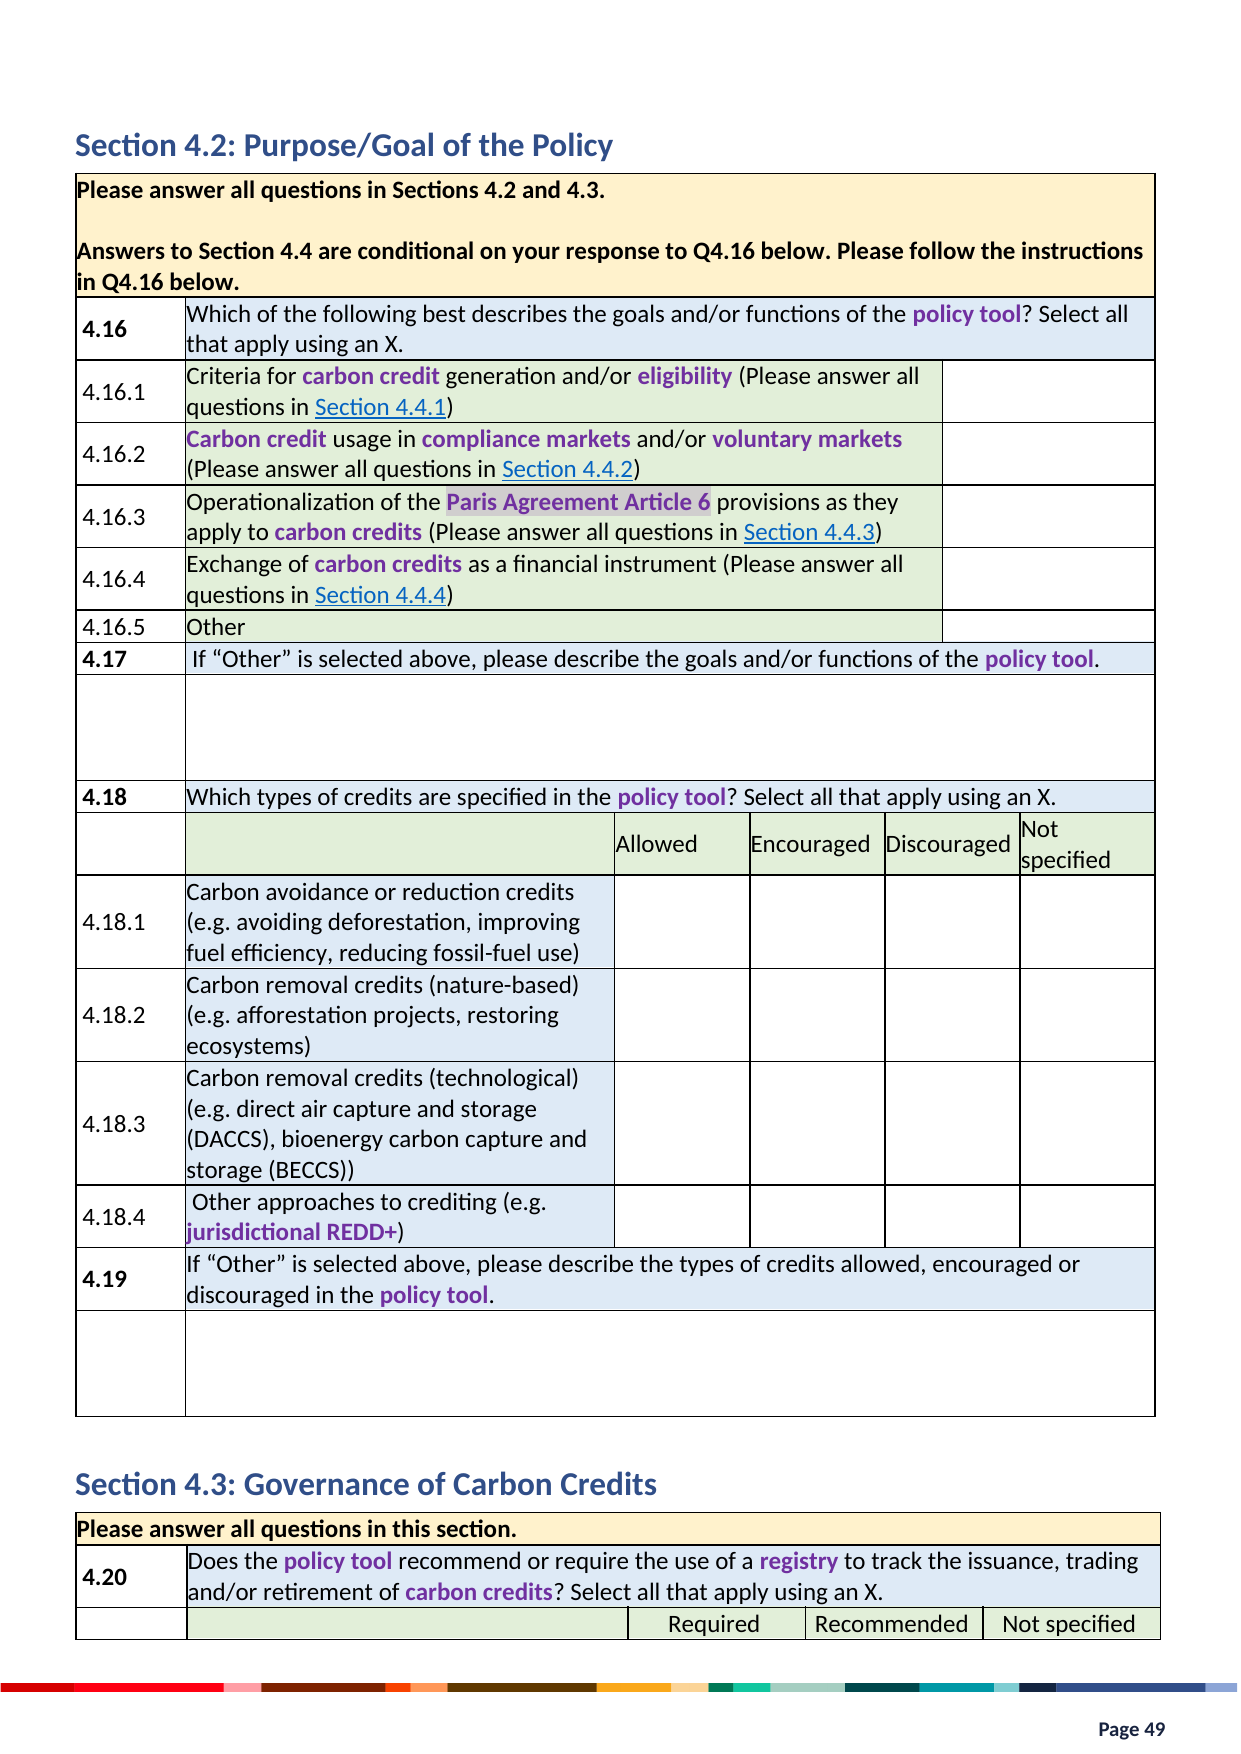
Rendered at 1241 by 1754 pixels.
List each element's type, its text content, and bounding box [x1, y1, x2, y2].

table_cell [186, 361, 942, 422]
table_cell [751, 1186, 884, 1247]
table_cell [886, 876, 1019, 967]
picture [0, 1683, 1236, 1692]
subtitle Section 4.3: Governance of Carbon Credits [75, 1463, 1165, 1503]
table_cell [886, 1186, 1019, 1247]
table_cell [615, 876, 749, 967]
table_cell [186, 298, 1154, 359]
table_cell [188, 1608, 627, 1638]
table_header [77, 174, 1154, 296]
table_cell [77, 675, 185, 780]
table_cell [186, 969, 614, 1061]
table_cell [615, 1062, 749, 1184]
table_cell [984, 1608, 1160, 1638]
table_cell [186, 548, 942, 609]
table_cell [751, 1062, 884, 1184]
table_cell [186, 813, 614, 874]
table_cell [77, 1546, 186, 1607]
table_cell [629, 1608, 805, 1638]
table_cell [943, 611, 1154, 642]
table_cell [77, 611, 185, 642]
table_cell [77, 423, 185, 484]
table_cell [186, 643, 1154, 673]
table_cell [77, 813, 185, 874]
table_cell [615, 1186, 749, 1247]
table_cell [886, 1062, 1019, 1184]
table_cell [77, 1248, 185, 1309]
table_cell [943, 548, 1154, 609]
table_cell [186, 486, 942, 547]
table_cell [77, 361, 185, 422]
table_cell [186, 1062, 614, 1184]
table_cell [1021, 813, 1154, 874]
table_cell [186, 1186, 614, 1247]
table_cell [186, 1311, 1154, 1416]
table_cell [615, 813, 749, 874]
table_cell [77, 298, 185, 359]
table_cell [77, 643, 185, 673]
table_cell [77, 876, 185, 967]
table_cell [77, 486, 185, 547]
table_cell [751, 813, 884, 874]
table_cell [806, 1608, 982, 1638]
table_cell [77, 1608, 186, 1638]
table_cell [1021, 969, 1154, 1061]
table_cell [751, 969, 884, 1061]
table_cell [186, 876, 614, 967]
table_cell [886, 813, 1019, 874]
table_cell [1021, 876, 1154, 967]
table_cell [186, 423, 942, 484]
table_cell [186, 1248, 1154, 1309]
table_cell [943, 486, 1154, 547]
subtitle Section 4.2: Purpose/Goal of the Policy [75, 123, 1165, 164]
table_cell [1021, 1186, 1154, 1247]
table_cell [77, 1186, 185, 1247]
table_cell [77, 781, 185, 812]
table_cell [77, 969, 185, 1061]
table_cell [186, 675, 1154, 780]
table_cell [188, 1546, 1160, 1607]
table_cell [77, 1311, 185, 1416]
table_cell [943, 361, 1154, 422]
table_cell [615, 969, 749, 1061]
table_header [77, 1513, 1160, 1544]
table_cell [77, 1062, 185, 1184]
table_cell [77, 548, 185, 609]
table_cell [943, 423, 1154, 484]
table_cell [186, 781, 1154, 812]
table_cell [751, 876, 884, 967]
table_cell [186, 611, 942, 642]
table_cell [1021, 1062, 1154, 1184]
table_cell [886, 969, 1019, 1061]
